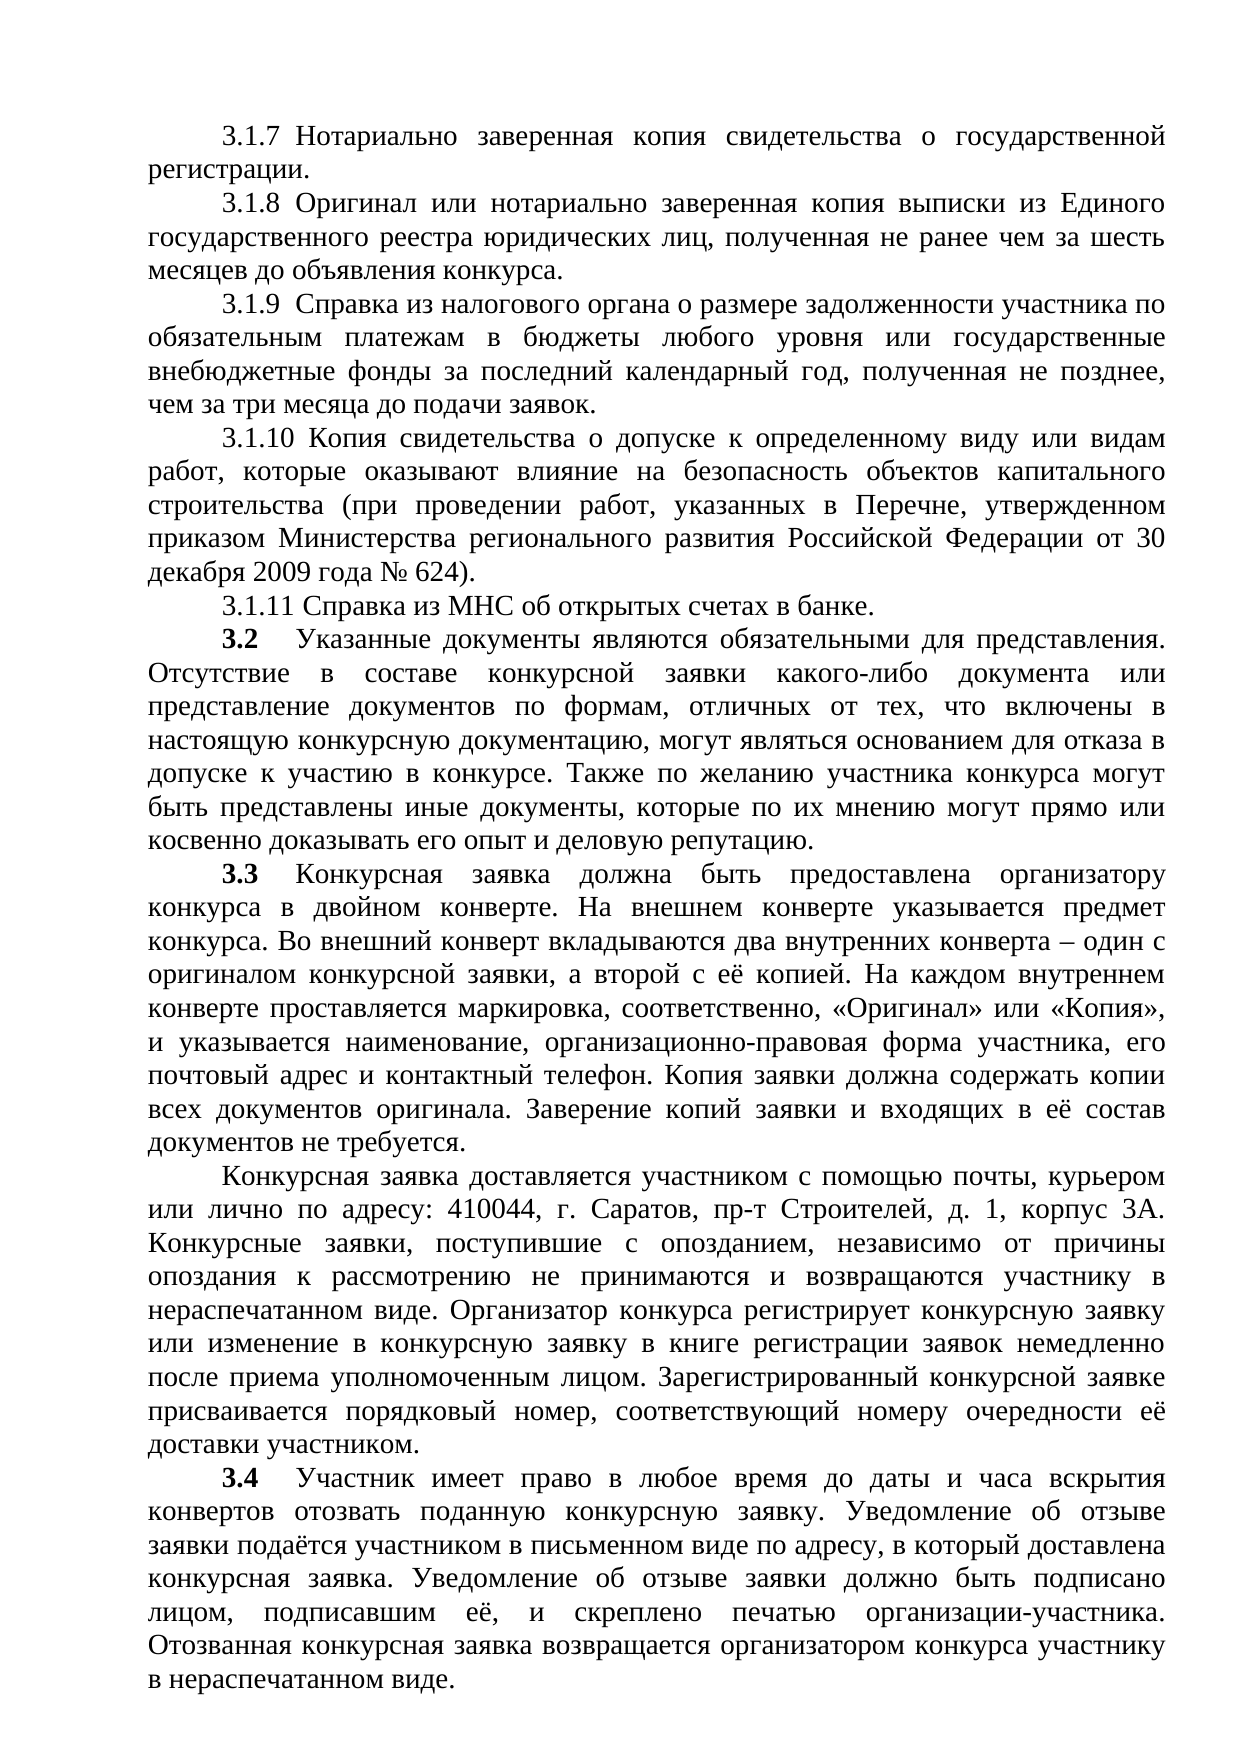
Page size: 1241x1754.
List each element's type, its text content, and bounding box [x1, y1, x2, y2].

text Конкурсная заявка доставляется участником с помощью почты, курьером или лично по адресу: . Саратов, пр-т Строителей, д. 1, корпус 3А. Конкурсные заявки, поступившие с опозданием, независимо от причины опоздания к рассмотрению не принимаются и возвращаются участнику в нераспечатанном виде. Организатор конкурса регистрирует конкурсную заявку или изменение в конкурсную заявку в книге регистрации заявок немедленно после приема уполномоченным лицом. Зарегистрированный конкурсной заявке присваивается порядковый номер, соответствующий номеру очередности её доставки участником. [148, 1158, 1167, 1460]
list Указанные документы являются обязательными для представления. Отсутствие в составе конкурсной заявки какого-либо документа или представление документов по формам, отличных от тех, что включены в настоящую конкурсную документацию, могут являться основанием для отказа в допуске к участию в конкурсе. Также по желанию участника конкурса могут быть представлены иные документы, которые по их мнению могут прямо или косвенно доказывать его опыт и деловую репутацию. [148, 621, 1167, 856]
list Оригинал или нотариально заверенная копия выписки из Единого государственного реестра юридических лиц, полученная не ранее чем за шесть месяцев до объявления конкурса. [148, 185, 1167, 286]
list Конкурсная заявка должна быть предоставлена организатору конкурса в двойном конверте. На внешнем конверте указывается предмет конкурса. Во внешний конверт вкладываются два внутренних конверта – один с оригиналом конкурсной заявки, а второй с её копией. На каждом внутреннем конверте проставляется маркировка, соответственно, «Оригинал» или «Копия», и указывается наименование, организационно-правовая форма участника, его почтовый адрес и контактный телефон. Копия заявки должна содержать копии всех документов оригинала. Заверение копий заявки и входящих в её состав документов не требуется. [148, 856, 1167, 1158]
list Справка из налогового органа о размере задолженности участника по обязательным платежам в бюджеты любого уровня или государственные внебюджетные фонды за последний календарный год, полученная не позднее, чем за три месяца до подачи заявок. [148, 286, 1167, 420]
list Копия свидетельства о допуске к определенному виду или видам работ, которые оказывают влияние на безопасность объектов капитального строительства (при проведении работ, указанных в Перечне, утвержденном приказом Министерства регионального развития Российской Федерации от 30 декабря 2009 года № 624). [148, 420, 1167, 588]
list Участник имеет право в любое время до даты и часа вскрытия конвертов отозвать поданную конкурсную заявку. Уведомление об отзыве заявки подаётся участником в письменном виде по адресу, в который доставлена конкурсная заявка. Уведомление об отзыве заявки должно быть подписано лицом, подписавшим её, и скреплено печатью организации-участника. Отозванная конкурсная заявка возвращается организатором конкурса участнику в нераспечатанном виде. [148, 1460, 1167, 1694]
list Справка из МНС об открытых счетах в банке. [148, 588, 1167, 621]
list Нотариально заверенная копия свидетельства о государственной регистрации. [148, 118, 1167, 185]
